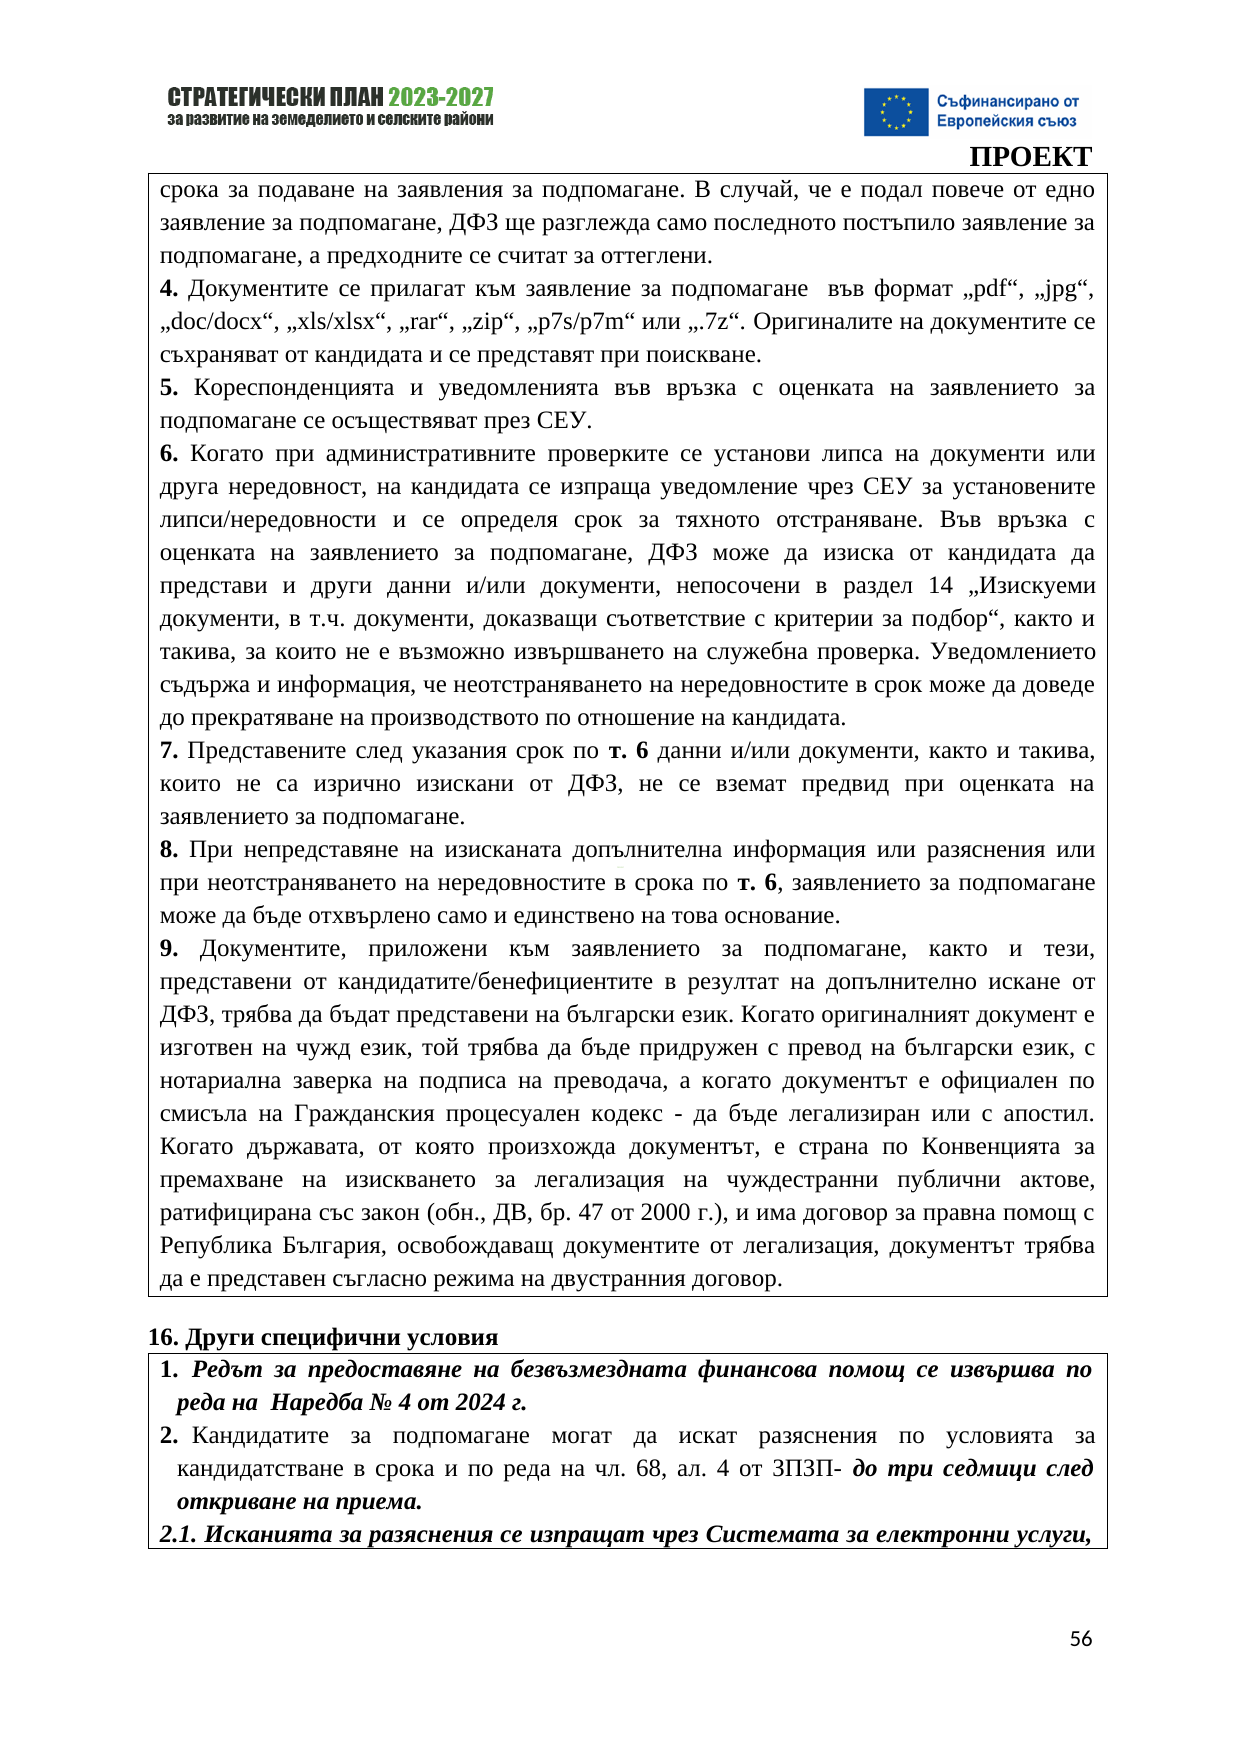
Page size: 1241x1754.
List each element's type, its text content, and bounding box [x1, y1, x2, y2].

picture [166, 73, 494, 139]
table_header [149, 1354, 1107, 1548]
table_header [149, 174, 1107, 1296]
text 16. Други специфични условия [148, 1322, 1092, 1351]
picture [861, 85, 1093, 139]
